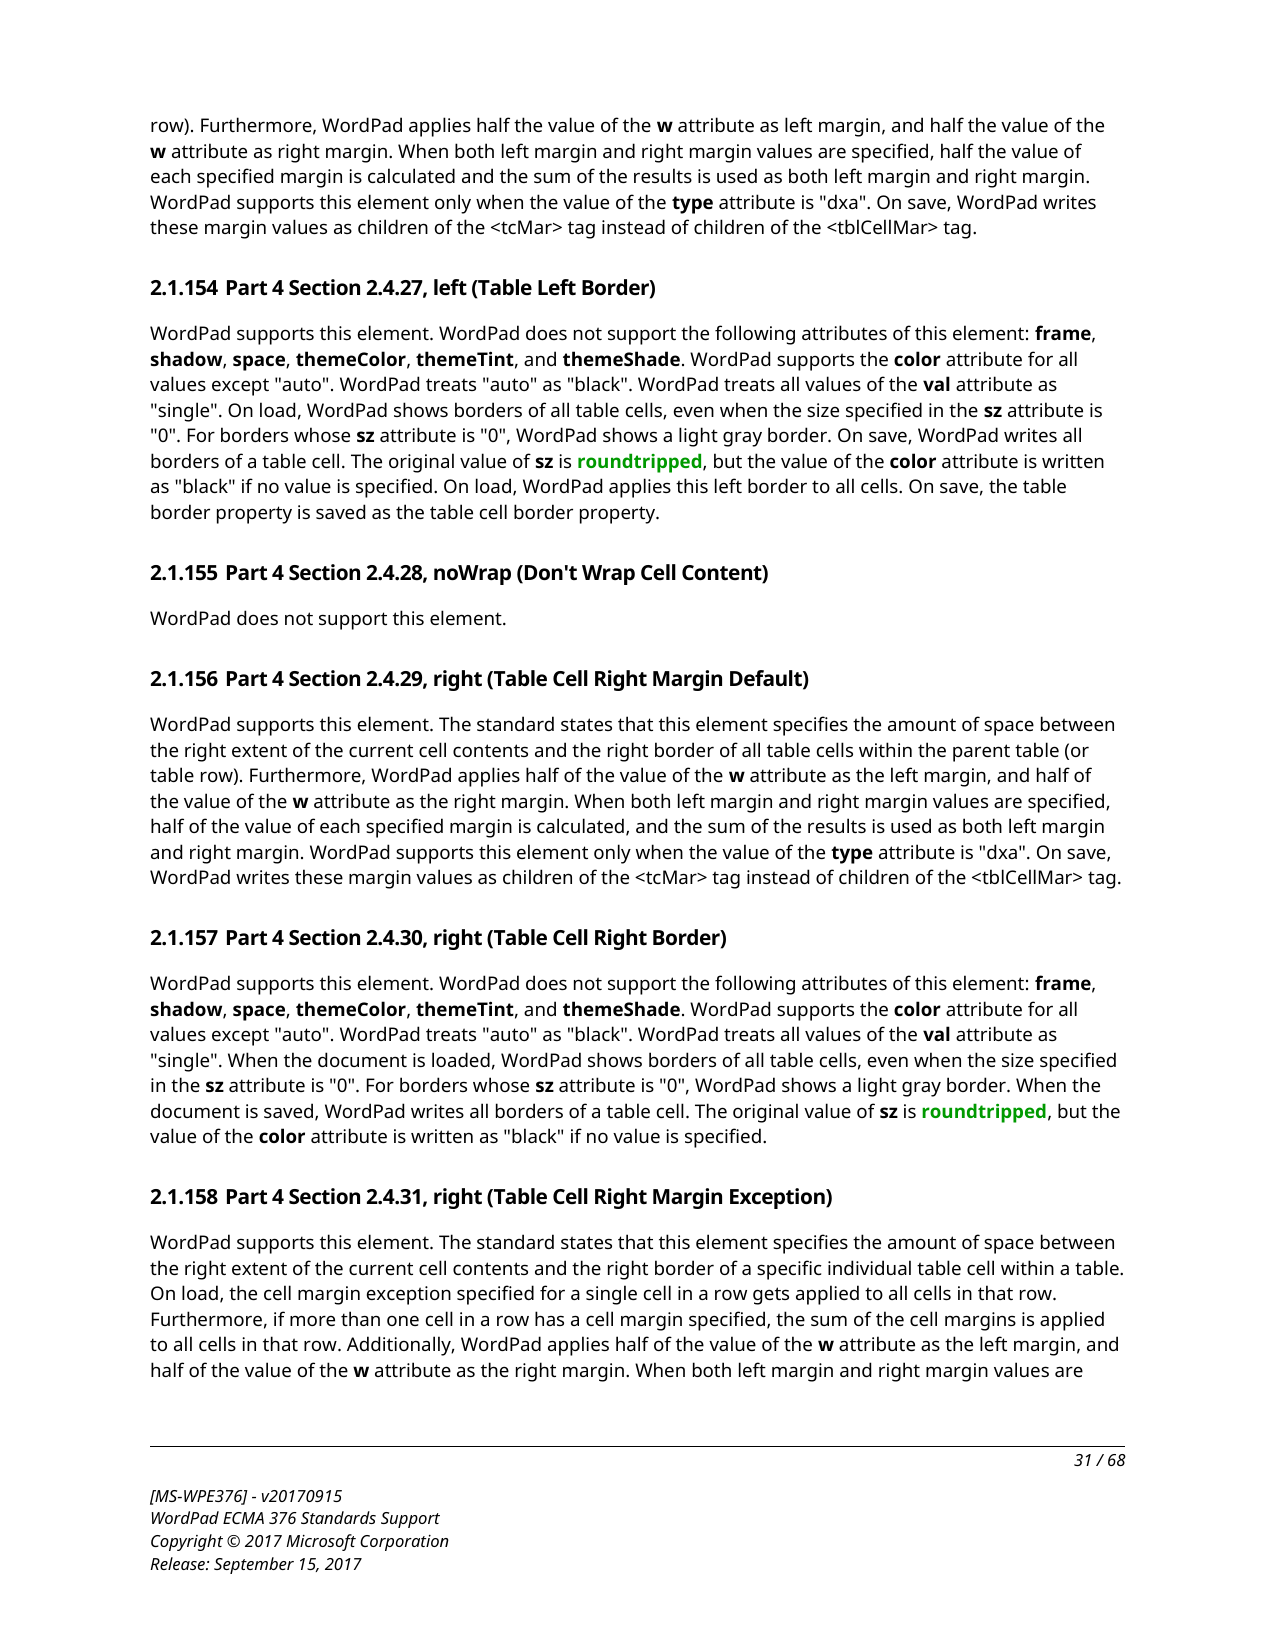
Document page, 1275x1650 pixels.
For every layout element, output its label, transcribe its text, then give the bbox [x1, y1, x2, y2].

text WordPad supports this element. WordPad does not support the following attributes of this element: frame, shadow, space, themeColor, themeTint, and themeShade. WordPad supports the color attribute for all values except "auto". WordPad treats "auto" as "black". WordPad treats all values of the val attribute as "single". On load, WordPad shows borders of all table cells, even when the size specified in the sz attribute is "0". For borders whose sz attribute is "0", WordPad shows a light gray border. On save, WordPad writes all borders of a table cell. The original value of sz is roundtripped, but the value of the color attribute is written as "black" if no value is specified. On load, WordPad applies this left border to all cells. On save, the table border property is saved as the table cell border property. [150, 321, 1125, 525]
text WordPad supports this element. The standard states that this element specifies the amount of space between the right extent of the current cell contents and the right border of all table cells within the parent table (or table row). Furthermore, WordPad applies half of the value of the w attribute as the left margin, and half of the value of the w attribute as the right margin. When both left margin and right margin values are specified, half of the value of each specified margin is calculated, and the sum of the results is used as both left margin and right margin. WordPad supports this element only when the value of the type attribute is "dxa". On save, WordPad writes these margin values as children of the <tcMar> tag instead of children of the <tblCellMar> tag. [150, 711, 1125, 890]
text WordPad supports this element. WordPad does not support the following attributes of this element: frame, shadow, space, themeColor, themeTint, and themeShade. WordPad supports the color attribute for all values except "auto". WordPad treats "auto" as "black". WordPad treats all values of the val attribute as "single". When the document is loaded, WordPad shows borders of all table cells, even when the size specified in the sz attribute is "0". For borders whose sz attribute is "0", WordPad shows a light gray border. When the document is saved, WordPad writes all borders of a table cell. The original value of sz is roundtripped, but the value of the color attribute is written as "black" if no value is specified. [150, 971, 1125, 1149]
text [150, 1230, 1125, 1383]
text WordPad does not support this element. [150, 605, 1125, 631]
subtitle Part 4 Section 2.4.29, right (Table Cell Right Margin Default) [150, 664, 1125, 693]
subtitle Part 4 Section 2.4.27, left (Table Left Border) [150, 273, 1125, 302]
subtitle Part 4 Section 2.4.31, right (Table Cell Right Margin Exception) [150, 1182, 1125, 1211]
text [150, 112, 1125, 240]
subtitle Part 4 Section 2.4.30, right (Table Cell Right Border) [150, 923, 1125, 952]
subtitle Part 4 Section 2.4.28, noWrap (Don't Wrap Cell Content) [150, 558, 1125, 587]
